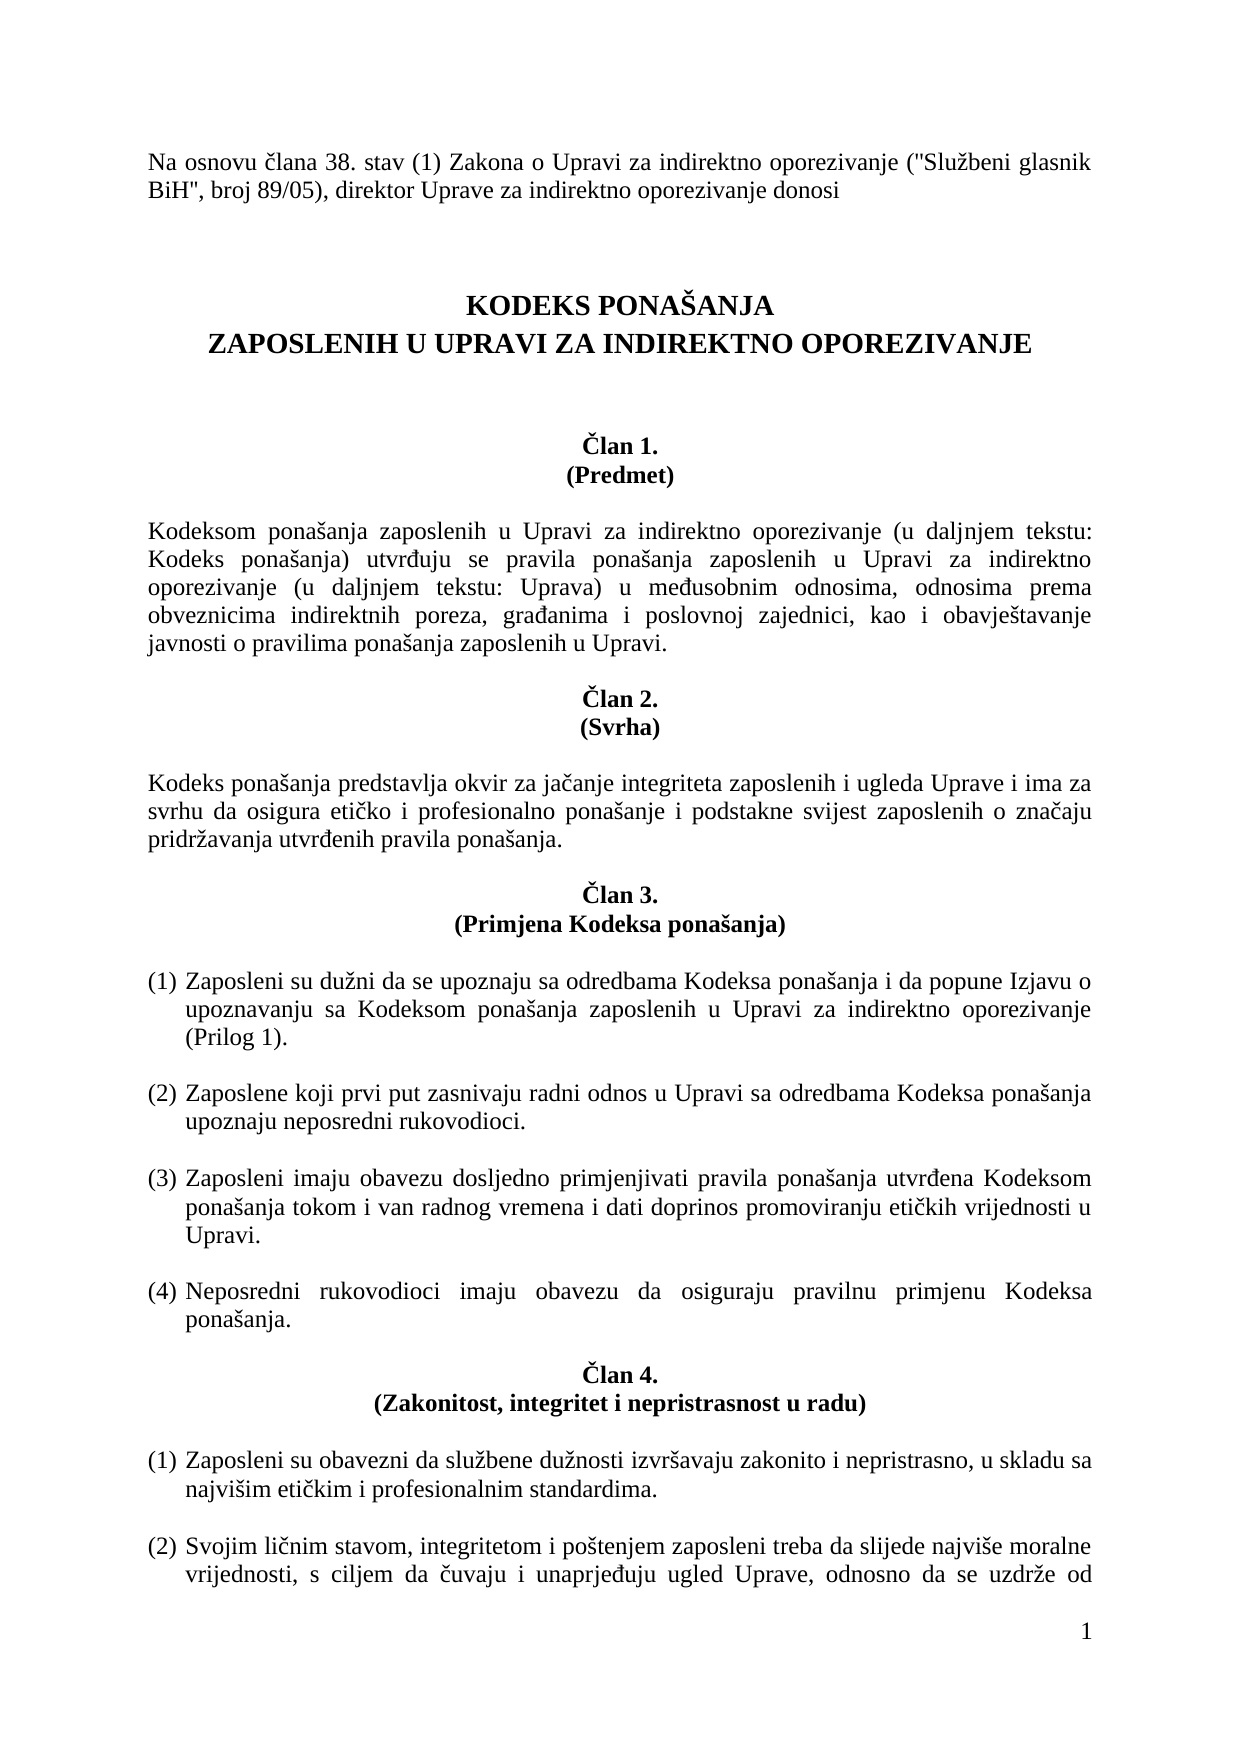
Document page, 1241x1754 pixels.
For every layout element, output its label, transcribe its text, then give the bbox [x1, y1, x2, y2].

list Neposredni rukovodioci imaju obavezu da osiguraju pravilnu primjenu Kodeksa ponašanja. [148, 1277, 1092, 1333]
text Kodeksom ponašanja zaposlenih u Upravi za indirektno oporezivanje (u daljnjem tekstu: Kodeks ponašanja) utvrđuju se pravila ponašanja zaposlenih u Upravi za indirektno oporezivanje (u daljnjem tekstu: Uprava) u međusobnim odnosima, odnosima prema obveznicima indirektnih poreza, građanima i poslovnoj zajednici, kao i obavještavanje javnosti o pravilima ponašanja zaposlenih u Upravi. [148, 517, 1092, 657]
text (Svrha) [148, 713, 1092, 741]
text Član 1. [148, 431, 1092, 460]
text Član 3. [148, 881, 1092, 909]
text ZAPOSLENIH U UPRAVI ZA INDIREKTNO OPOREZIVANJE [148, 326, 1092, 360]
text KODEKS PONAŠANJA [148, 288, 1092, 321]
list Zaposleni imaju obavezu dosljedno primjenjivati pravila ponašanja utvrđena Kodeksom ponašanja tokom i van radnog vremena i dati doprinos promoviranju etičkih vrijednosti u Upravi. [148, 1163, 1092, 1249]
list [148, 1532, 1092, 1588]
list Zaposleni su obavezni da službene dužnosti izvršavaju zakonito i nepristrasno, u skladu sa najvišim etičkim i profesionalnim standardima. [148, 1446, 1092, 1503]
text Član 4. [148, 1361, 1092, 1389]
text Kodeks ponašanja predstavlja okvir za jačanje integriteta zaposlenih i ugleda Uprave i ima za svrhu da osigura etičko i profesionalno ponašanje i podstakne svijest zaposlenih o značaju pridržavanja utvrđenih pravila ponašanja. [148, 769, 1092, 853]
list Zaposleni su dužni da se upoznaju sa odredbama Kodeksa ponašanja i da popune Izjavu o upoznavanju sa Kodeksom ponašanja zaposlenih u Upravi za indirektno oporezivanje (Prilog 1). [148, 967, 1092, 1051]
text (Zakonitost, integritet i nepristrasnost u radu) [148, 1389, 1092, 1417]
text Na osnovu člana 38. stav (1) Zakona o Upravi za indirektno oporezivanje (''Službeni glasnik BiH'', broj 89/05), direktor Uprave za indirektno oporezivanje donosi [148, 148, 1092, 204]
text (Predmet) [148, 460, 1092, 488]
text (Primjena Kodeksa ponašanja) [148, 909, 1092, 938]
text Član 2. [148, 685, 1092, 713]
list Zaposlene koji prvi put zasnivaju radni odnos u Upravi sa odredbama Kodeksa ponašanja upoznaju neposredni rukovodioci. [148, 1079, 1092, 1135]
